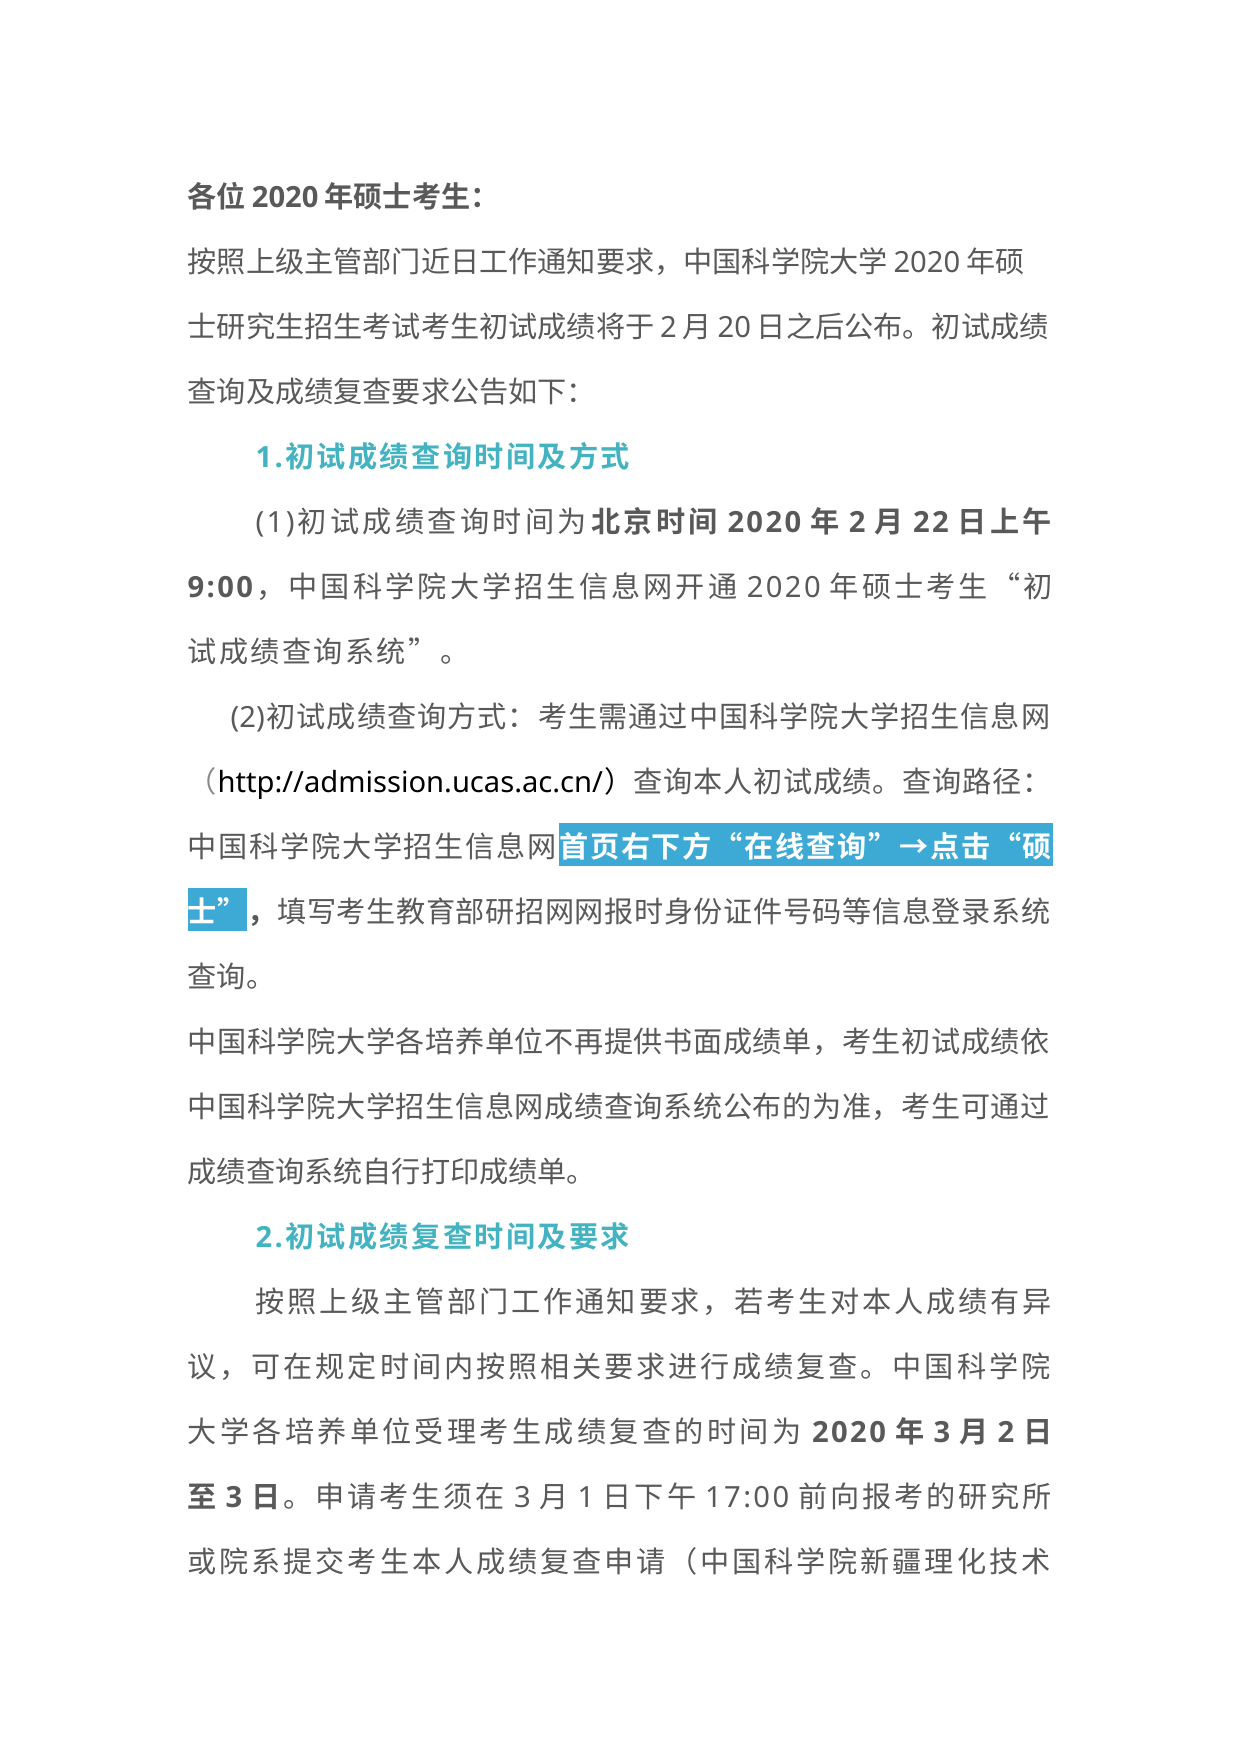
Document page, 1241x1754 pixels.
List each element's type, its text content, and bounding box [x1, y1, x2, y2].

text (1)初试成绩查询时间为北京时间2020年2月22日上午9:00，中国科学院大学招生信息网开通2020年硕士考生“初试成绩查询系统”。 (2)初试成绩查询方式：考生需通过中国科学院大学招生信息网（http://admission.ucas.ac.cn/）查询本人初试成绩。查询路径：中国科学院大学招生信息网首页右下方“在线查询”→点击“硕士”，填写考生教育部研招网网报时身份证件号码等信息登录系统查询。 中国科学院大学各培养单位不再提供书面成绩单，考生初试成绩依中国科学院大学招生信息网成绩查询系统公布的为准，考生可通过成绩查询系统自行打印成绩单。 [187, 487, 1053, 1202]
text 1.初试成绩查询时间及方式 [187, 422, 1053, 487]
text 按照上级主管部门近日工作通知要求，中国科学院大学2020年硕士研究生招生考试考生初试成绩将于2月20日之后公布。初试成绩查询及成绩复查要求公告如下： [187, 227, 1053, 422]
text 各位2020年硕士考生： [187, 162, 1053, 227]
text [187, 1267, 1053, 1592]
text 2.初试成绩复查时间及要求 [187, 1202, 1053, 1267]
